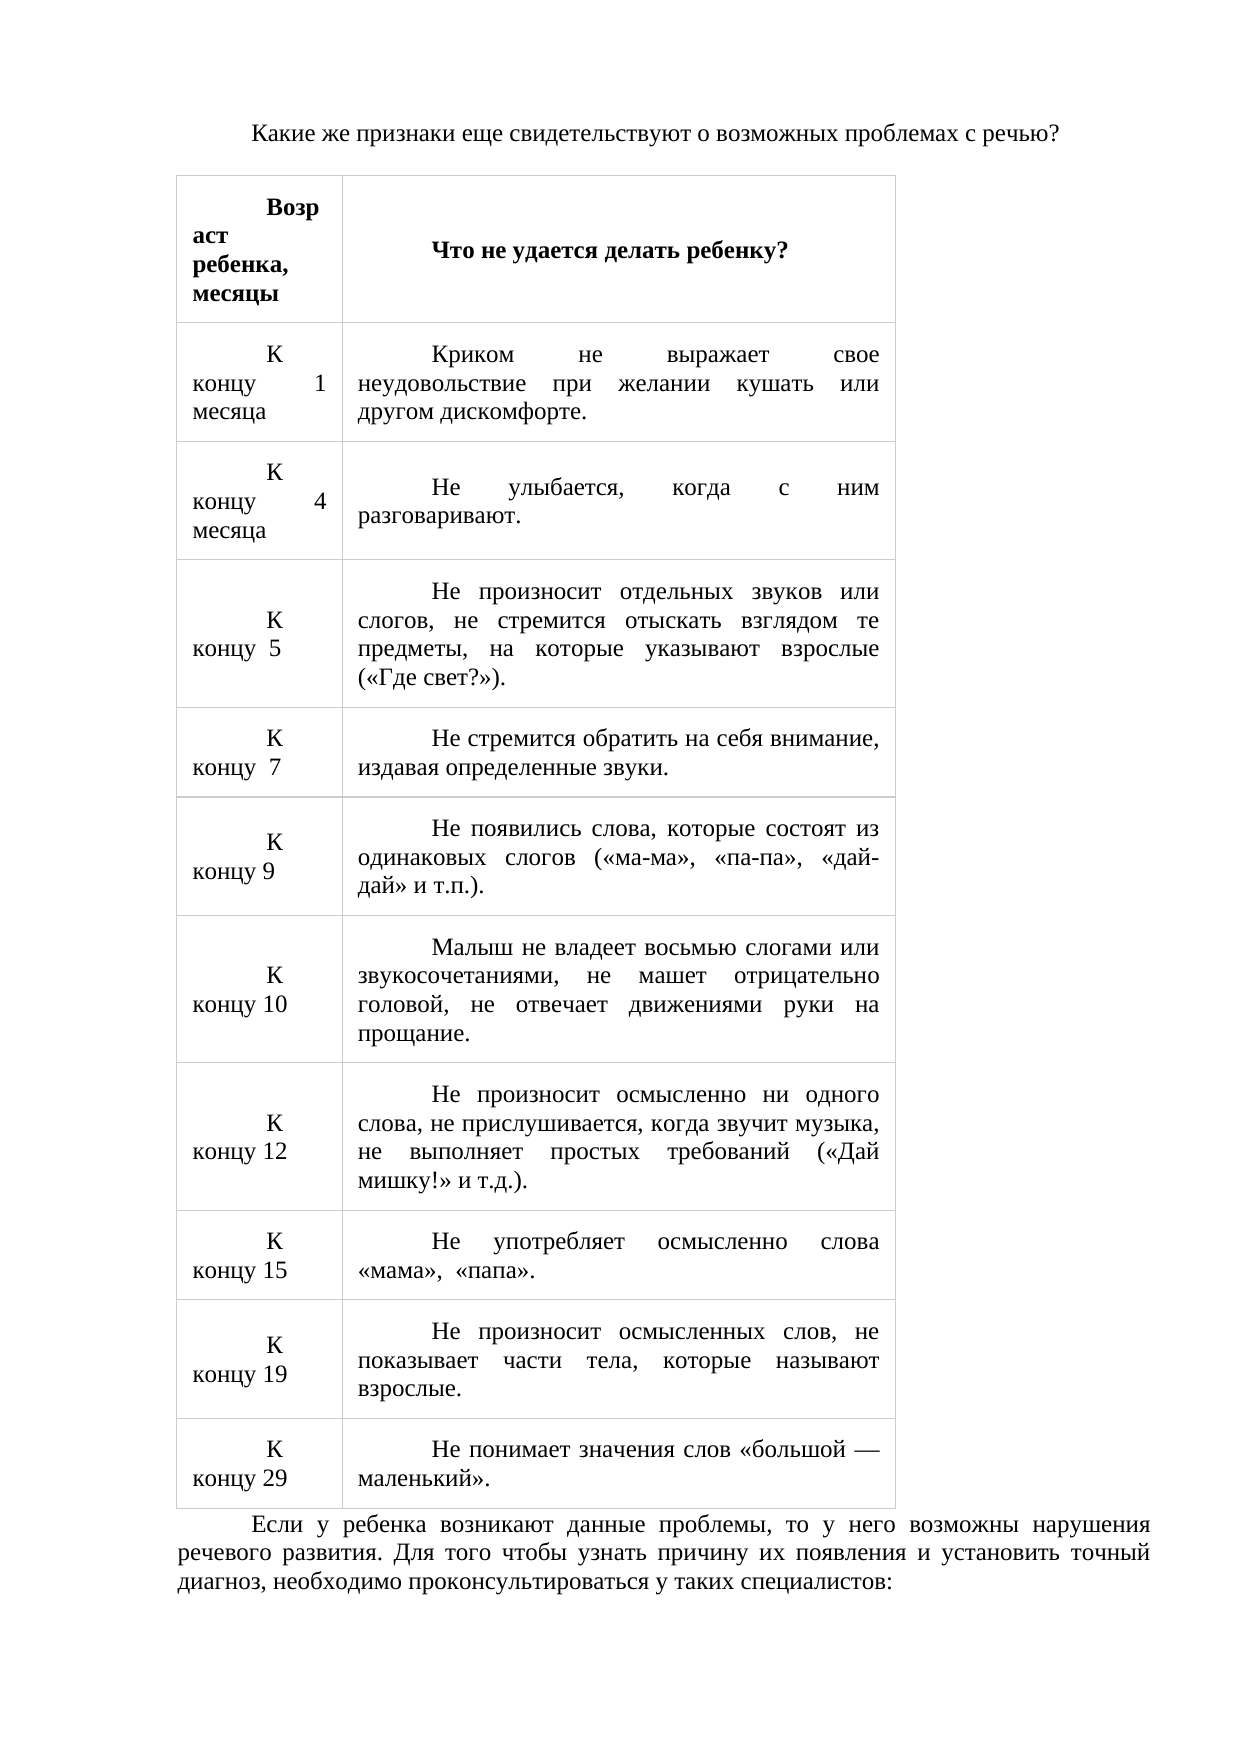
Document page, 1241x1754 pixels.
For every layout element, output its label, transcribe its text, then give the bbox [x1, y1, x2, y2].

table_cell К концу 29 [177, 1419, 342, 1508]
table_cell Не понимает значения слов «большой — маленький». [343, 1419, 895, 1508]
table_cell К концу 19 [177, 1300, 342, 1418]
table_cell Криком не выражает свое неудовольствие при желании кушать или другом дискомфорте. [343, 323, 895, 441]
text Какие же признаки еще свидетельствуют о возможных проблемах с речью? [177, 118, 1152, 147]
table_cell Не появились слова, которые состоят из одинаковых слогов («ма-ма», «па-па», «дай-дай» и т.п.). [343, 798, 895, 915]
table_cell Не произносит отдельных звуков или слогов, не стремится отыскать взглядом те предметы, на которые указывают взрослые («Где свет?»). [343, 560, 895, 707]
table_cell Не стремится обратить на себя внимание, издавая определенные звуки. [343, 708, 895, 796]
text Если у ребенка возникают данные проблемы, то у него возможны нарушения речевого развития. Для того чтобы узнать причину их появления и установить точный диагноз, необходимо проконсультироваться у таких специалистов: [177, 1509, 1152, 1595]
table_cell К концу 9 [177, 798, 342, 915]
table_cell Не употребляет осмысленно слова «мама», «папа». [343, 1211, 895, 1299]
table_cell К концу 12 [177, 1063, 342, 1209]
table_header Возраст ребенка, месяцы [177, 176, 342, 322]
table_cell К концу 7 [177, 708, 342, 796]
table_cell Не произносит осмысленных слов, не показывает части тела, которые называют взрослые. [343, 1300, 895, 1418]
table_cell К концу 4 месяца [177, 442, 342, 559]
table_cell К концу 15 [177, 1211, 342, 1299]
table_cell Не произносит осмысленно ни одного слова, не прислушивается, когда звучит музыка, не выполняет простых требований («Дай мишку!» и т.д.). [343, 1063, 895, 1209]
table_header Что не удается делать ребенку? [343, 176, 895, 322]
table_cell К концу 1 месяца [177, 323, 342, 441]
table_cell К концу 5 [177, 560, 342, 707]
table_cell К концу 10 [177, 916, 342, 1062]
table_cell Малыш не владеет восьмью слогами или звукосочетаниями, не машет отрицательно головой, не отвечает движениями руки на прощание. [343, 916, 895, 1062]
table_cell Не улыбается, когда с ним разговаривают. [343, 442, 895, 559]
